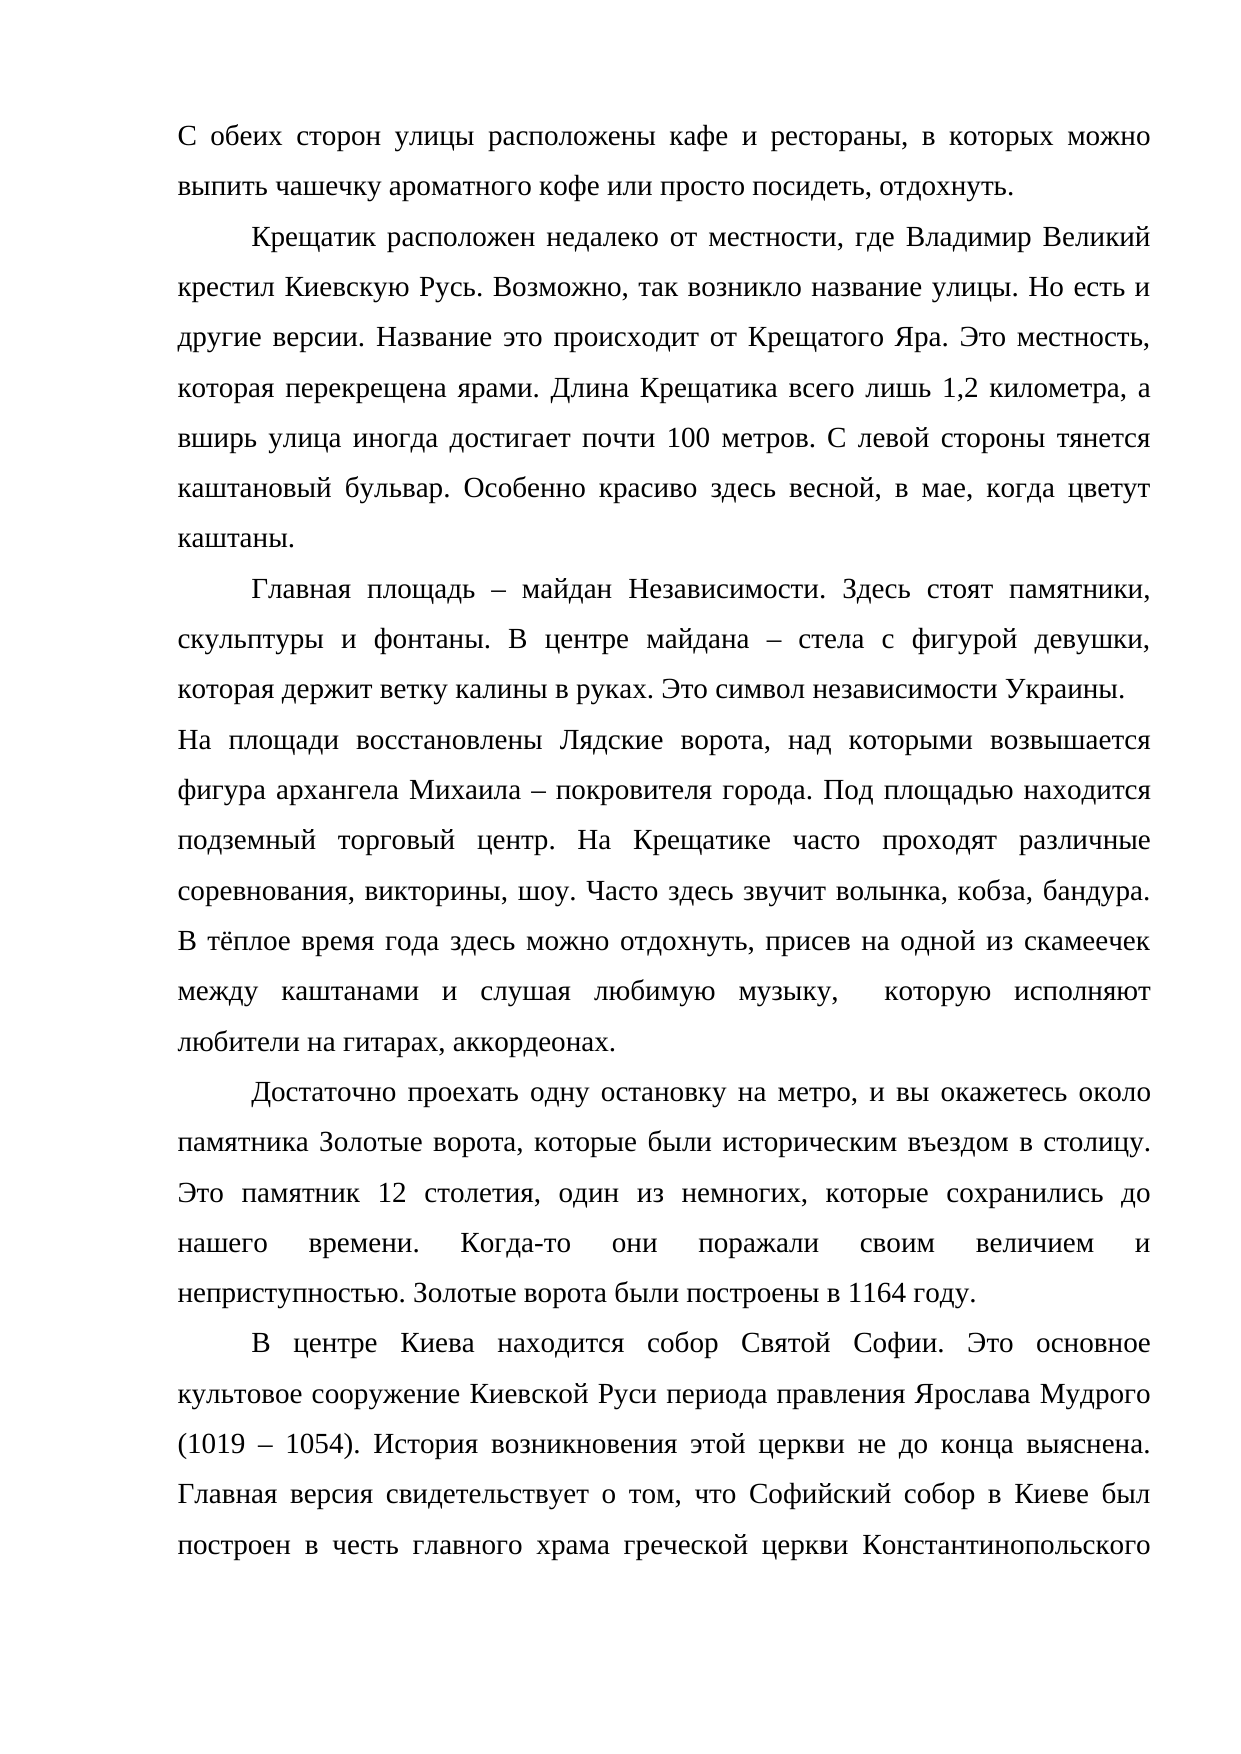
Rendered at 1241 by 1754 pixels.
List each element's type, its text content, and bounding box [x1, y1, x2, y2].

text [177, 1326, 1152, 1560]
text Главная площадь – майдан Независимости. Здесь стоят памятники, скульптуры и фонтаны. В центре майдана – стела с фигурой девушки, которая держит ветку калины в руках. Это символ независимости Украины. [177, 571, 1152, 705]
text Крещатик расположен недалеко от местности, где Владимир Великий крестил Киевскую Русь. Возможно, так возникло название улицы. Но есть и другие версии. Название это происходит от Крещатого Яра. Это местность, которая перекрещена ярами. Длина Крещатика всего лишь 1,2 километра, а вширь улица иногда достигает почти 100 метров. С левой стороны тянется каштановый бульвар. Особенно красиво здесь весной, в мае, когда цветут каштаны. [177, 219, 1152, 554]
text Достаточно проехать одну остановку на метро, и вы окажетесь около памятника Золотые ворота, которые были историческим въездом в столицу. Это памятник 12 столетия, один из немногих, которые сохранились до нашего времени. Когда-то они поражали своим величием и неприступностью. Золотые ворота были построены в 1164 году. [177, 1074, 1152, 1309]
text На площади восстановлены Лядские ворота, над которыми возвышается фигура архангела Михаила – покровителя города. Под площадью находится подземный торговый центр. На Крещатике часто проходят различные соревнования, викторины, шоу. Часто здесь звучит волынка, кобза, бандура. В тёплое время года здесь можно отдохнуть, присев на одной из скамеечек между каштанами и слушая любимую музыку, которую исполняют любители на гитарах, аккордеонах. [177, 722, 1152, 1057]
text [177, 118, 1152, 202]
